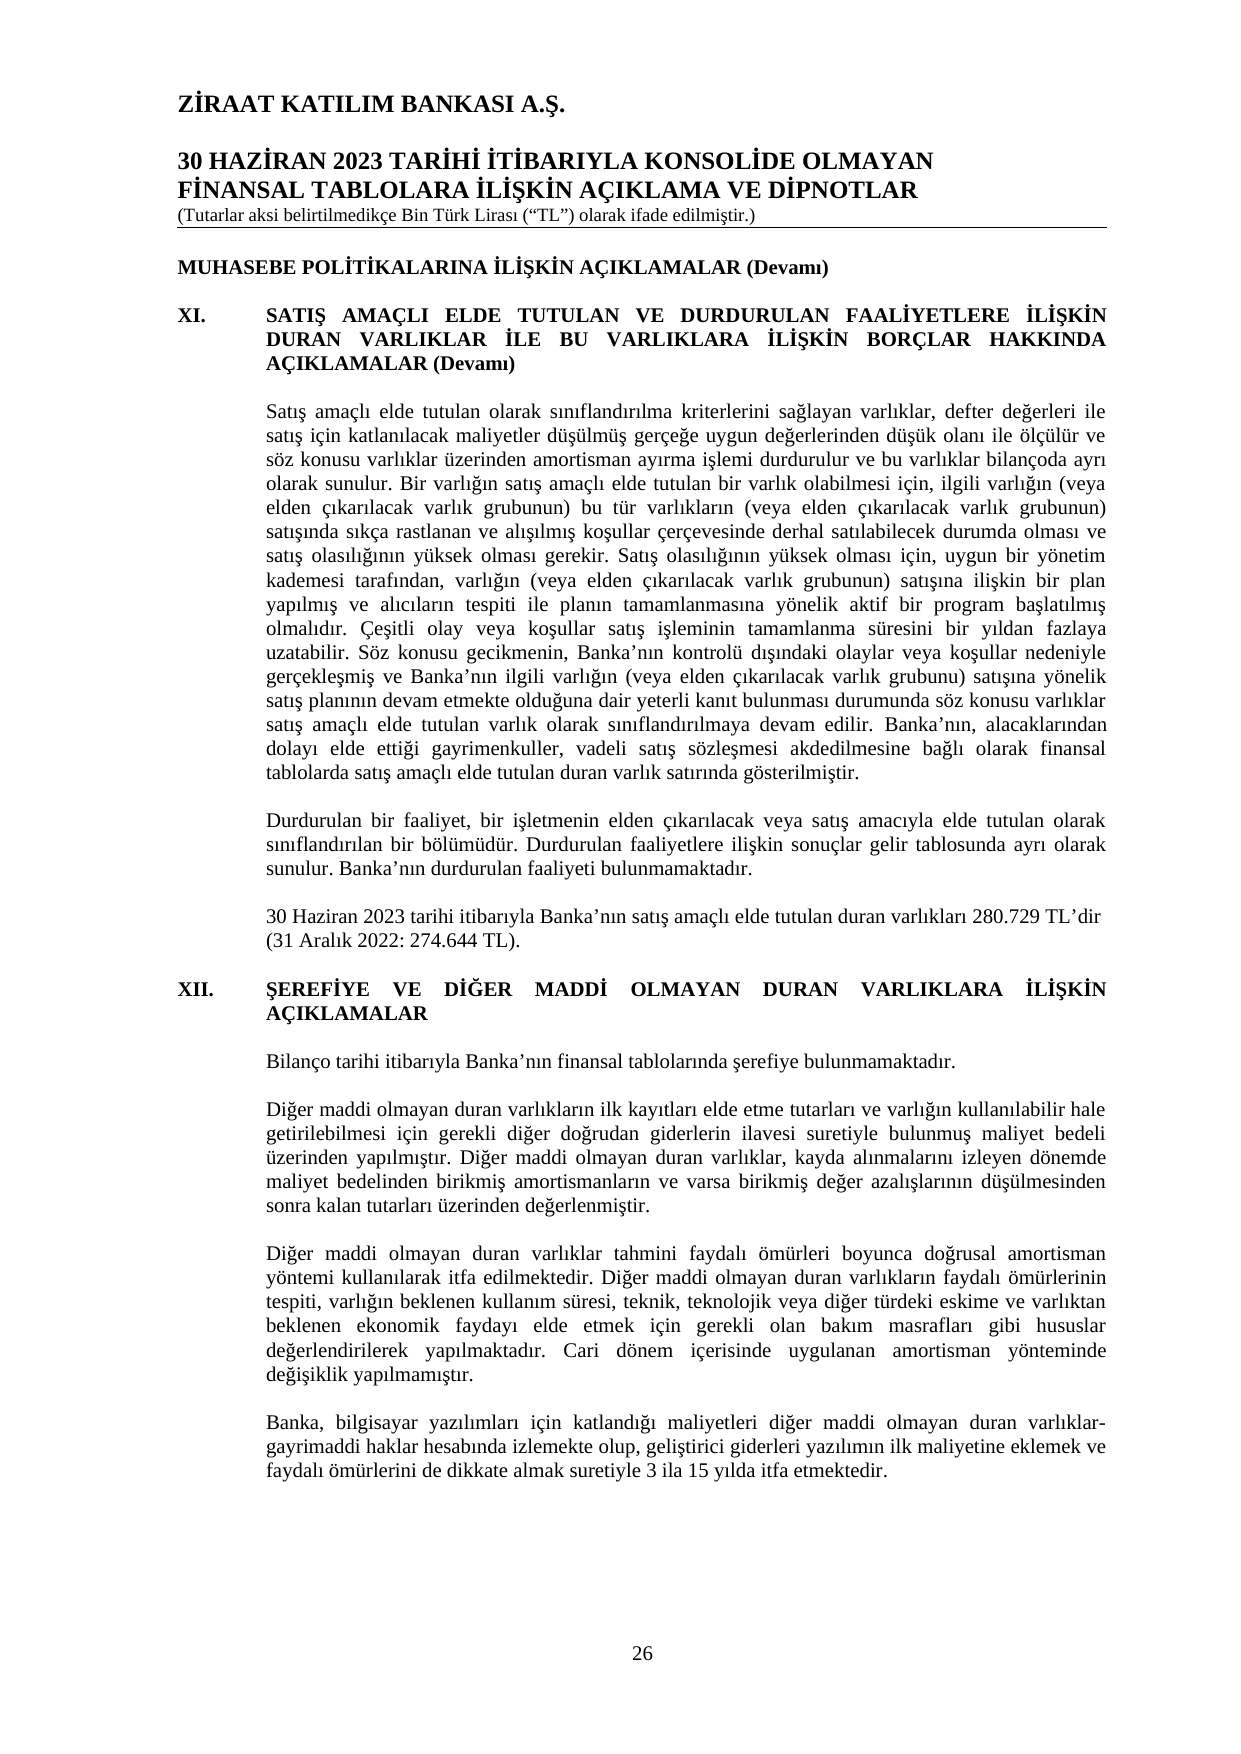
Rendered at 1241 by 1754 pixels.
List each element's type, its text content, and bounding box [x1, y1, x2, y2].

text Durdurulan bir faaliyet, bir işletmenin elden çıkarılacak veya satış amacıyla elde tutulan olarak sınıflandırılan bir bölümüdür. Durdurulan faaliyetlere ilişkin sonuçlar gelir tablosunda ayrı olarak sunulur. Banka’nın durdurulan faaliyeti bulunmamaktadır. [266, 808, 1107, 880]
text Satış amaçlı elde tutulan olarak sınıflandırılma kriterlerini sağlayan varlıklar, defter değerleri ile satış için katlanılacak maliyetler düşülmüş gerçeğe uygun değerlerinden düşük olanı ile ölçülür ve söz konusu varlıklar üzerinden amortisman ayırma işlemi durdurulur ve bu varlıklar bilançoda ayrı olarak sunulur. Bir varlığın satış amaçlı elde tutulan bir varlık olabilmesi için, ilgili varlığın (veya elden çıkarılacak varlık grubunun) bu tür varlıkların (veya elden çıkarılacak varlık grubunun) satışında sıkça rastlanan ve alışılmış koşullar çerçevesinde derhal satılabilecek durumda olması ve satış olasılığının yüksek olması gerekir. Satış olasılığının yüksek olması için, uygun bir yönetim kademesi tarafından, varlığın (veya elden çıkarılacak varlık grubunun) satışına ilişkin bir plan yapılmış ve alıcıların tespiti ile planın tamamlanmasına yönelik aktif bir program başlatılmış olmalıdır. Çeşitli olay veya koşullar satış işleminin tamamlanma süresini bir yıldan fazlaya uzatabilir. Söz konusu gecikmenin, Banka’nın kontrolü dışındaki olaylar veya koşullar nedeniyle gerçekleşmiş ve Banka’nın ilgili varlığın (veya elden çıkarılacak varlık grubunu) satışına yönelik satış planının devam etmekte olduğuna dair yeterli kanıt bulunması durumunda söz konusu varlıklar satış amaçlı elde tutulan varlık olarak sınıflandırılmaya devam edilir. Banka’nın, alacaklarından dolayı elde ettiği gayrimenkuller, vadeli satış sözleşmesi akdedilmesine bağlı olarak finansal tablolarda satış amaçlı elde tutulan duran varlık satırında gösterilmiştir. [266, 399, 1107, 784]
text MUHASEBE POLİTİKALARINA İLİŞKİN AÇIKLAMALAR (Devamı) [177, 255, 1107, 279]
text XII. ŞEREFİYE VE DİĞER MADDİ OLMAYAN DURAN VARLIKLARA İLİŞKİN AÇIKLAMALAR [177, 977, 1107, 1025]
text Bilanço tarihi itibarıyla Banka’nın finansal tablolarında şerefiye bulunmamaktadır. [266, 1049, 1107, 1073]
text Banka, bilgisayar yazılımları için katlandığı maliyetleri diğer maddi olmayan duran varlıklar-gayrimaddi haklar hesabında izlemekte olup, geliştirici giderleri yazılımın ilk maliyetine eklemek ve faydalı ömürlerini de dikkate almak suretiyle 3 ila 15 yılda itfa etmektedir. [266, 1410, 1107, 1482]
text Diğer maddi olmayan duran varlıkların ilk kayıtları elde etme tutarları ve varlığın kullanılabilir hale getirilebilmesi için gerekli diğer doğrudan giderlerin ilavesi suretiyle bulunmuş maliyet bedeli üzerinden yapılmıştır. Diğer maddi olmayan duran varlıklar, kayda alınmalarını izleyen dönemde maliyet bedelinden birikmiş amortismanların ve varsa birikmiş değer azalışlarının düşülmesinden sonra kalan tutarları üzerinden değerlenmiştir. [266, 1097, 1107, 1217]
text 30 Haziran 2023 tarihi itibarıyla Banka’nın satış amaçlı elde tutulan duran varlıkları 280.729 TL’dir (31 Aralık 2022: 274.644 TL). [266, 904, 1107, 952]
text XI. SATIŞ AMAÇLI ELDE TUTULAN VE DURDURULAN FAALİYETLERE İLİŞKİN DURAN VARLIKLAR İLE BU VARLIKLARA İLİŞKİN BORÇLAR HAKKINDA AÇIKLAMALAR (Devamı) [177, 303, 1107, 375]
text Diğer maddi olmayan duran varlıklar tahmini faydalı ömürleri boyunca doğrusal amortisman yöntemi kullanılarak itfa edilmektedir. Diğer maddi olmayan duran varlıkların faydalı ömürlerinin tespiti, varlığın beklenen kullanım süresi, teknik, teknolojik veya diğer türdeki eskime ve varlıktan beklenen ekonomik faydayı elde etmek için gerekli olan bakım masrafları gibi hususlar değerlendirilerek yapılmaktadır. Cari dönem içerisinde uygulanan amortisman yönteminde değişiklik yapılmamıştır. [266, 1241, 1107, 1386]
